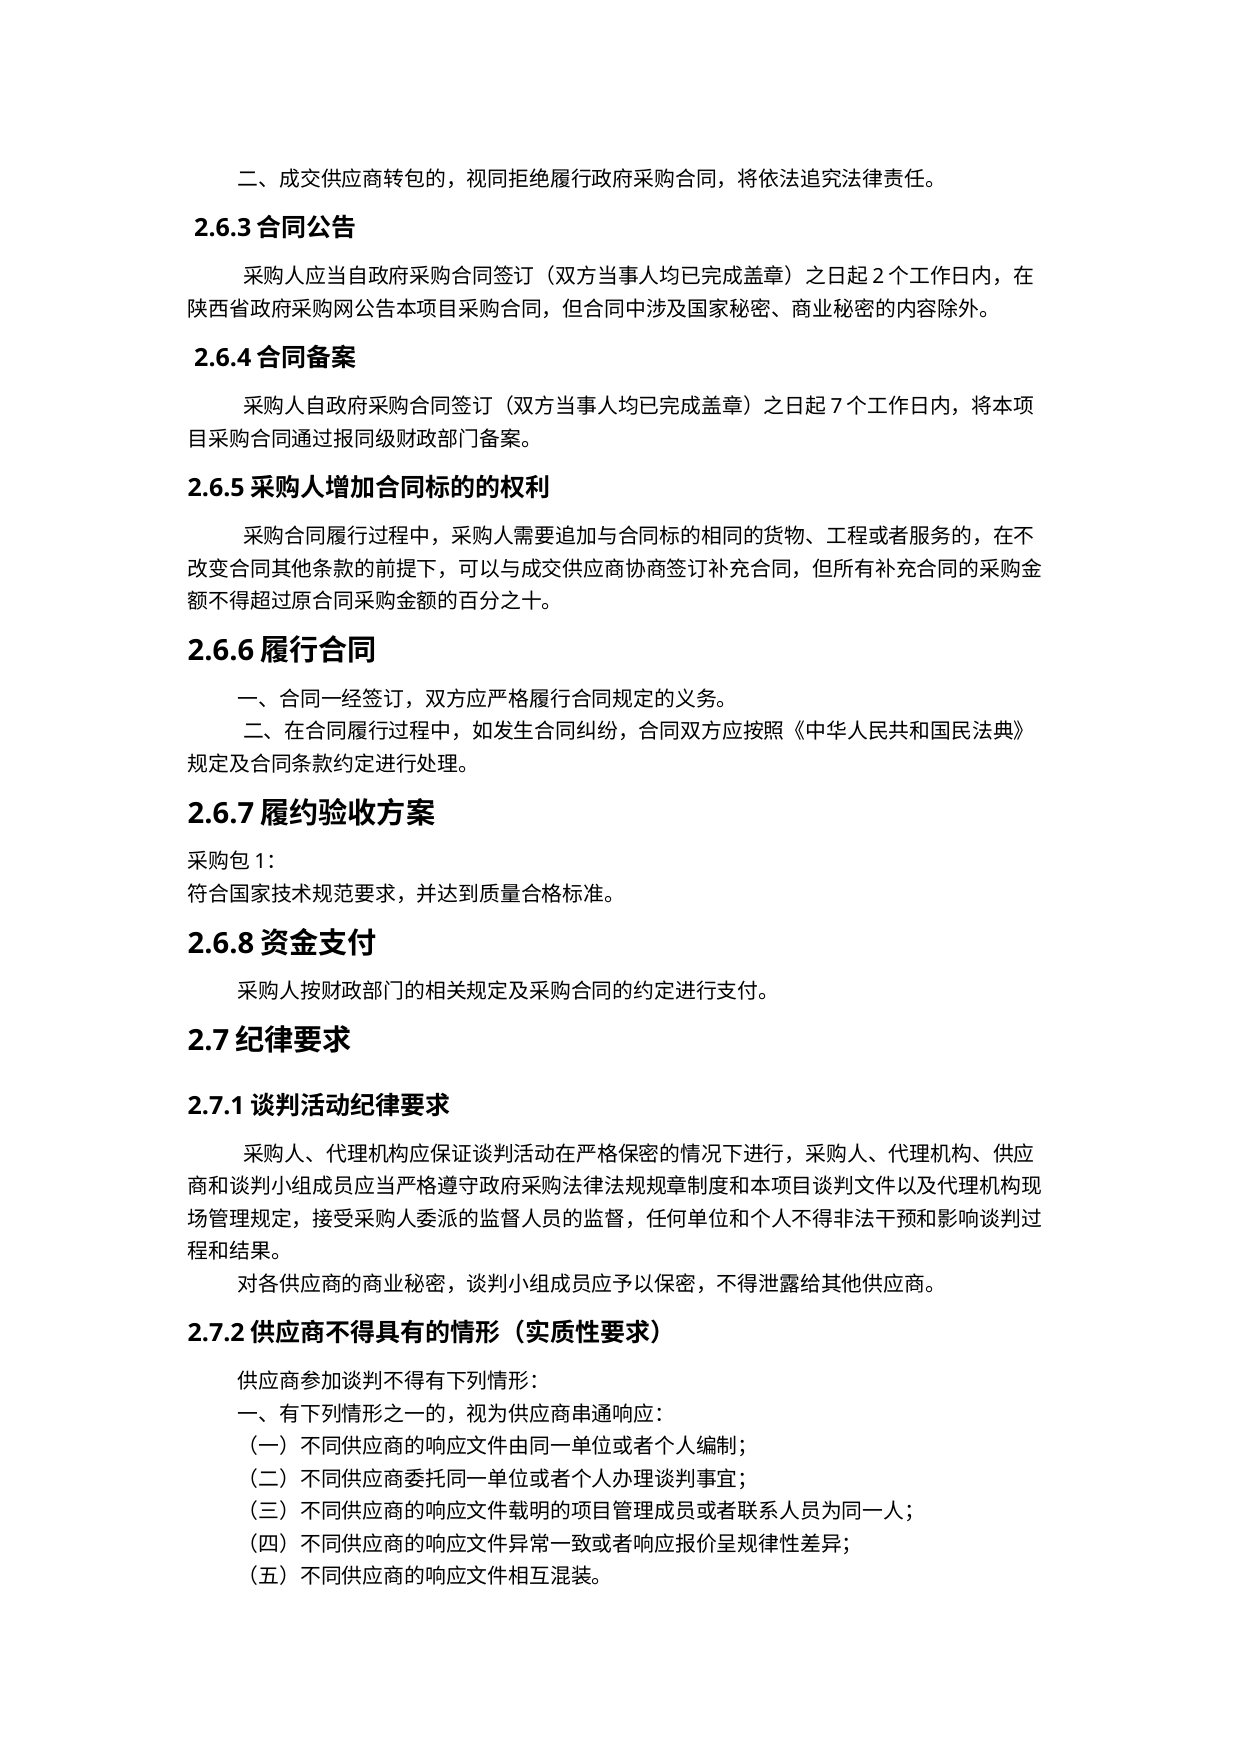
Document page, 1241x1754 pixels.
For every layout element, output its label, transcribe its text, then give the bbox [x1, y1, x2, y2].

text 一、合同一经签订，双方应严格履行合同规定的义务。 [187, 682, 1053, 714]
text （三）不同供应商的响应文件载明的项目管理成员或者联系人员为同一人； [187, 1494, 1053, 1527]
text （五）不同供应商的响应文件相互混装。 [187, 1559, 1053, 1592]
text 2.6.8资金支付 [187, 909, 1053, 974]
text 采购人、代理机构应保证谈判活动在严格保密的情况下进行，采购人、代理机构、供应商和谈判小组成员应当严格遵守政府采购法律法规规章制度和本项目谈判文件以及代理机构现场管理规定，接受采购人委派的监督人员的监督，任何单位和个人不得非法干预和影响谈判过程和结果。 [187, 1137, 1053, 1267]
text （二）不同供应商委托同一单位或者个人办理谈判事宜； [187, 1462, 1053, 1494]
text 采购包1： [187, 844, 1053, 877]
text （四）不同供应商的响应文件异常一致或者响应报价呈规律性差异； [187, 1527, 1053, 1559]
text 2.7纪律要求 [187, 1007, 1053, 1072]
text （一）不同供应商的响应文件由同一单位或者个人编制； [187, 1429, 1053, 1462]
text 2.6.5采购人增加合同标的的权利 [187, 454, 1053, 519]
text 2.7.2供应商不得具有的情形（实质性要求） [187, 1299, 1053, 1364]
text 符合国家技术规范要求，并达到质量合格标准。 [187, 877, 1053, 909]
text 采购人应当自政府采购合同签订（双方当事人均已完成盖章）之日起2个工作日内，在陕西省政府采购网公告本项目采购合同，但合同中涉及国家秘密、商业秘密的内容除外。 [187, 259, 1053, 324]
text 对各供应商的商业秘密，谈判小组成员应予以保密，不得泄露给其他供应商。 [187, 1267, 1053, 1299]
text 一、有下列情形之一的，视为供应商串通响应： [187, 1397, 1053, 1429]
text 采购人自政府采购合同签订（双方当事人均已完成盖章）之日起7个工作日内，将本项目采购合同通过报同级财政部门备案。 [187, 389, 1053, 454]
text 2.7.1谈判活动纪律要求 [187, 1072, 1053, 1137]
text 二、成交供应商转包的，视同拒绝履行政府采购合同，将依法追究法律责任。 [187, 162, 1053, 194]
text 2.6.7履约验收方案 [187, 779, 1053, 844]
text 采购合同履行过程中，采购人需要追加与合同标的相同的货物、工程或者服务的，在不改变合同其他条款的前提下，可以与成交供应商协商签订补充合同，但所有补充合同的采购金额不得超过原合同采购金额的百分之十。 [187, 519, 1053, 617]
text 2.6.4合同备案 [187, 324, 1053, 389]
text 供应商参加谈判不得有下列情形： [187, 1364, 1053, 1397]
text 二、在合同履行过程中，如发生合同纠纷，合同双方应按照《中华人民共和国民法典》规定及合同条款约定进行处理。 [187, 714, 1053, 779]
text 采购人按财政部门的相关规定及采购合同的约定进行支付。 [187, 974, 1053, 1007]
text 2.6.6履行合同 [187, 617, 1053, 682]
text 2.6.3合同公告 [187, 194, 1053, 259]
